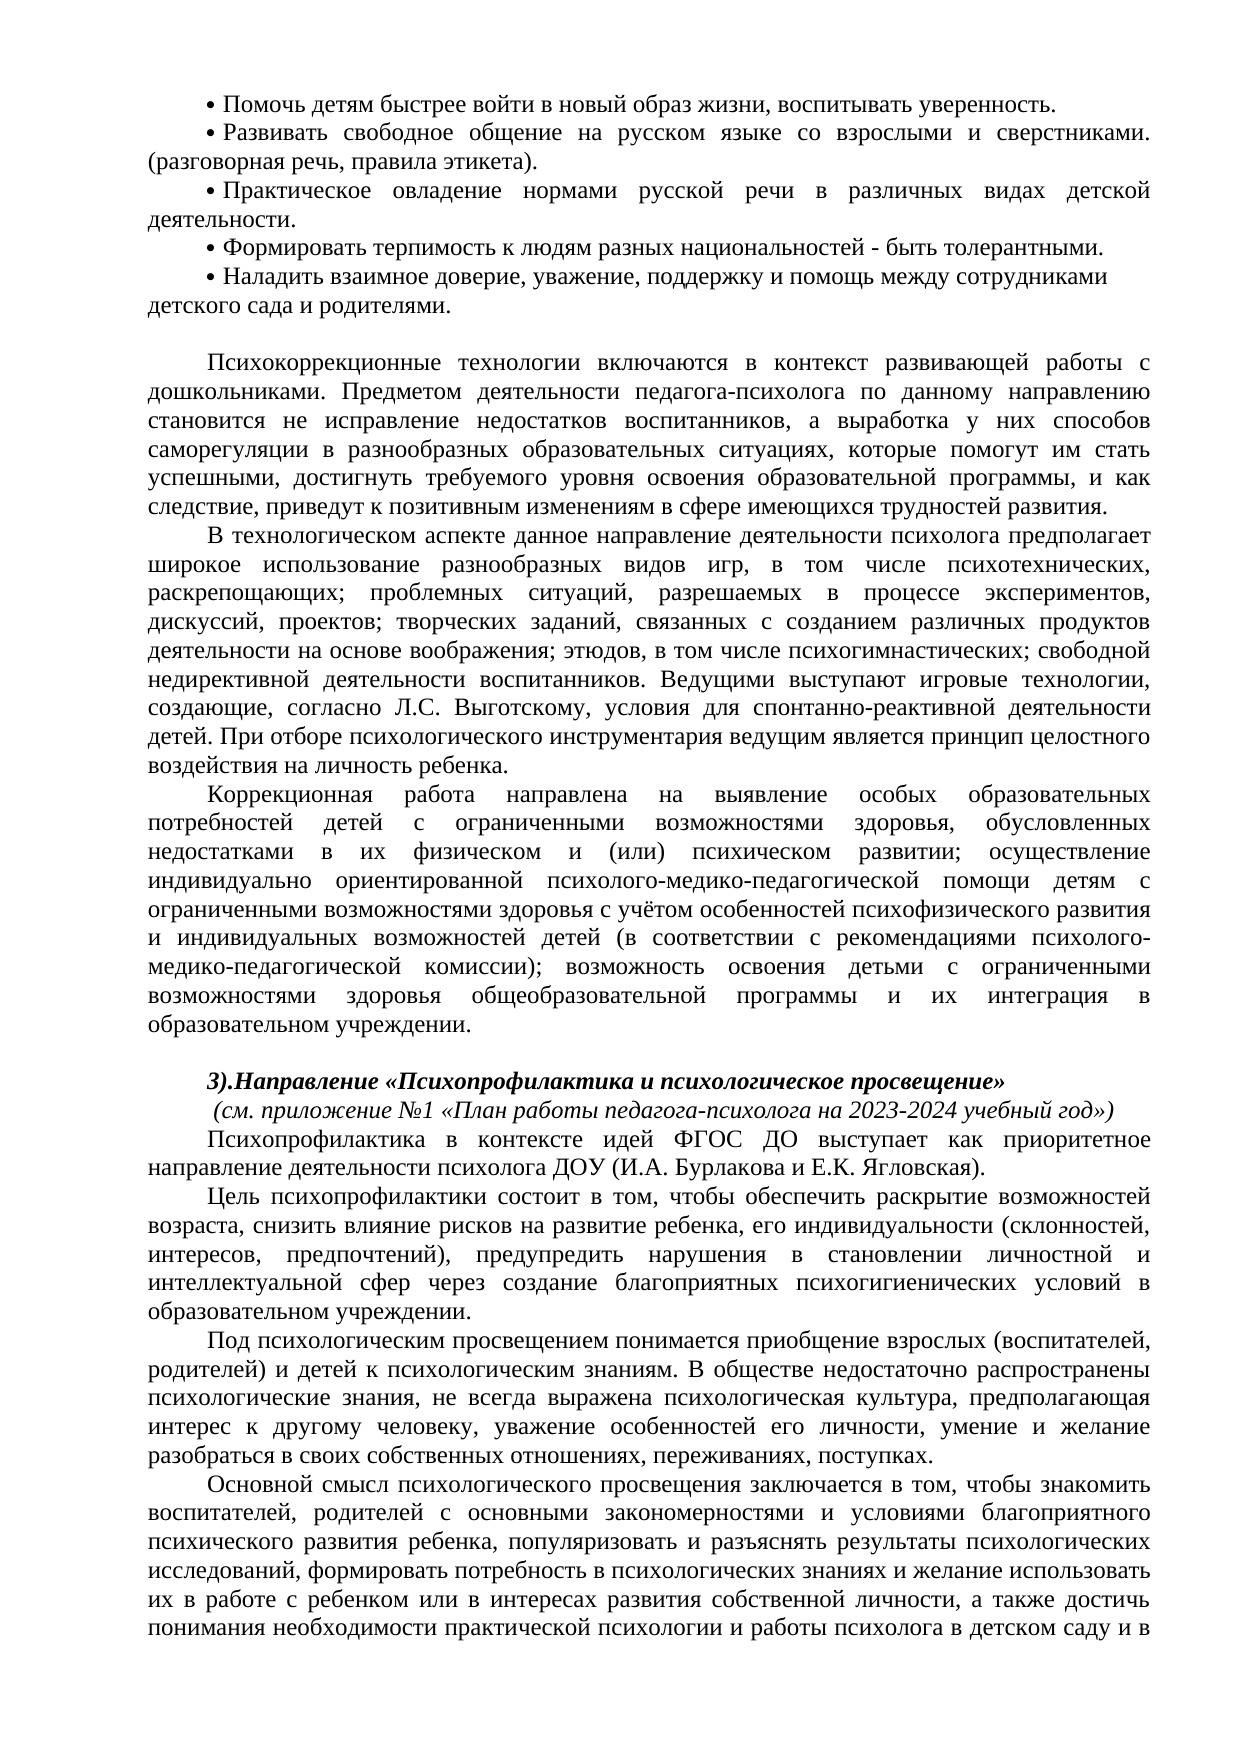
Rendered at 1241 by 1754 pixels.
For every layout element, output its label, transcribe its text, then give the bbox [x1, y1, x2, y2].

text В технологическом аспекте данное направление деятельности психолога предполагает широкое использование разнообразных видов игр, в том числе психотехнических, раскрепощающих; проблемных ситуаций, разрешаемых в процессе экспериментов, дискуссий, проектов; творческих заданий, связанных с созданием различных продуктов деятельности на основе воображения; этюдов, в том числе психогимнастических; свободной недирективной деятельности воспитанников. Ведущими выступают игровые технологии, создающие, согласно Л.С. Выготскому, условия для спонтанно-реактивной деятельности детей. При отборе психологического инструментария ведущим является принцип целостного воздействия на личность ребенка. [148, 520, 1152, 779]
text 3).Направление «Психопрофилактика и психологическое просвещение» [148, 1066, 1152, 1095]
text (см. приложение №1 «План работы педагога-психолога на 2023-2024 учебный год») [148, 1095, 1152, 1124]
text Под психологическим просвещением понимается приобщение взрослых (воспитателей, родителей) и детей к психологическим знаниям. В обществе недостаточно распространены психологические знания, не всегда выражена психологическая культура, предполагающая интерес к другому человеку, уважение особенностей его личности, умение и желание разобраться в своих собственных отношениях, переживаниях, поступках. [148, 1325, 1152, 1469]
list Наладить взаимное доверие, уважение, поддержку и помощь между сотрудниками детского сада и родителями. [148, 261, 1152, 319]
list Развивать свободное общение на русском языке со взрослыми и сверстниками. (разговорная речь, правила этикета). [148, 117, 1152, 175]
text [148, 1469, 1152, 1641]
text Коррекционная работа направлена на выявление особых образовательных потребностей детей с ограниченными возможностями здоровья, обусловленных недостатками в их физическом и (или) психическом развитии; осуществление индивидуально ориентированной психолого-медико-педагогической помощи детям с ограниченными возможностями здоровья с учётом особенностей психофизического развития и индивидуальных возможностей детей (в соответствии с рекомендациями психолого-медико-педагогической комиссии); возможность освоения детьми с ограниченными возможностями здоровья общеобразовательной программы и их интеграция в образовательном учреждении. [148, 779, 1152, 1037]
list Формировать терпимость к людям разных национальностей - быть толерантными. [148, 232, 1152, 261]
text Психопрофилактика в контексте идей ФГОС ДО выступает как приоритетное направление деятельности психолога ДОУ (И.А. Бурлакова и Е.К. Ягловская). [148, 1124, 1152, 1181]
list Практическое овладение нормами русской речи в различных видах детской деятельности. [148, 175, 1152, 232]
text Психокоррекционные технологии включаются в контекст развивающей работы с дошкольниками. Предметом деятельности педагога-психолога по данному направлению становится не исправление недостатков воспитанников, а выработка у них способов саморегуляции в разнообразных образовательных ситуациях, которые помогут им стать успешными, достигнуть требуемого уровня освоения образовательной программы, и как следствие, приведут к позитивным изменениям в сфере имеющихся трудностей развития. [148, 347, 1152, 520]
list Помочь детям быстрее войти в новый образ жизни, воспитывать уверенность. [148, 89, 1152, 117]
text Цель психопрофилактики состоит в том, чтобы обеспечить раскрытие возможностей возраста, снизить влияние рисков на развитие ребенка, его индивидуальности (склонностей, интересов, предпочтений), предупредить нарушения в становлении личностной и интеллектуальной сфер через создание благоприятных психогигиенических условий в образовательном учреждении. [148, 1181, 1152, 1325]
